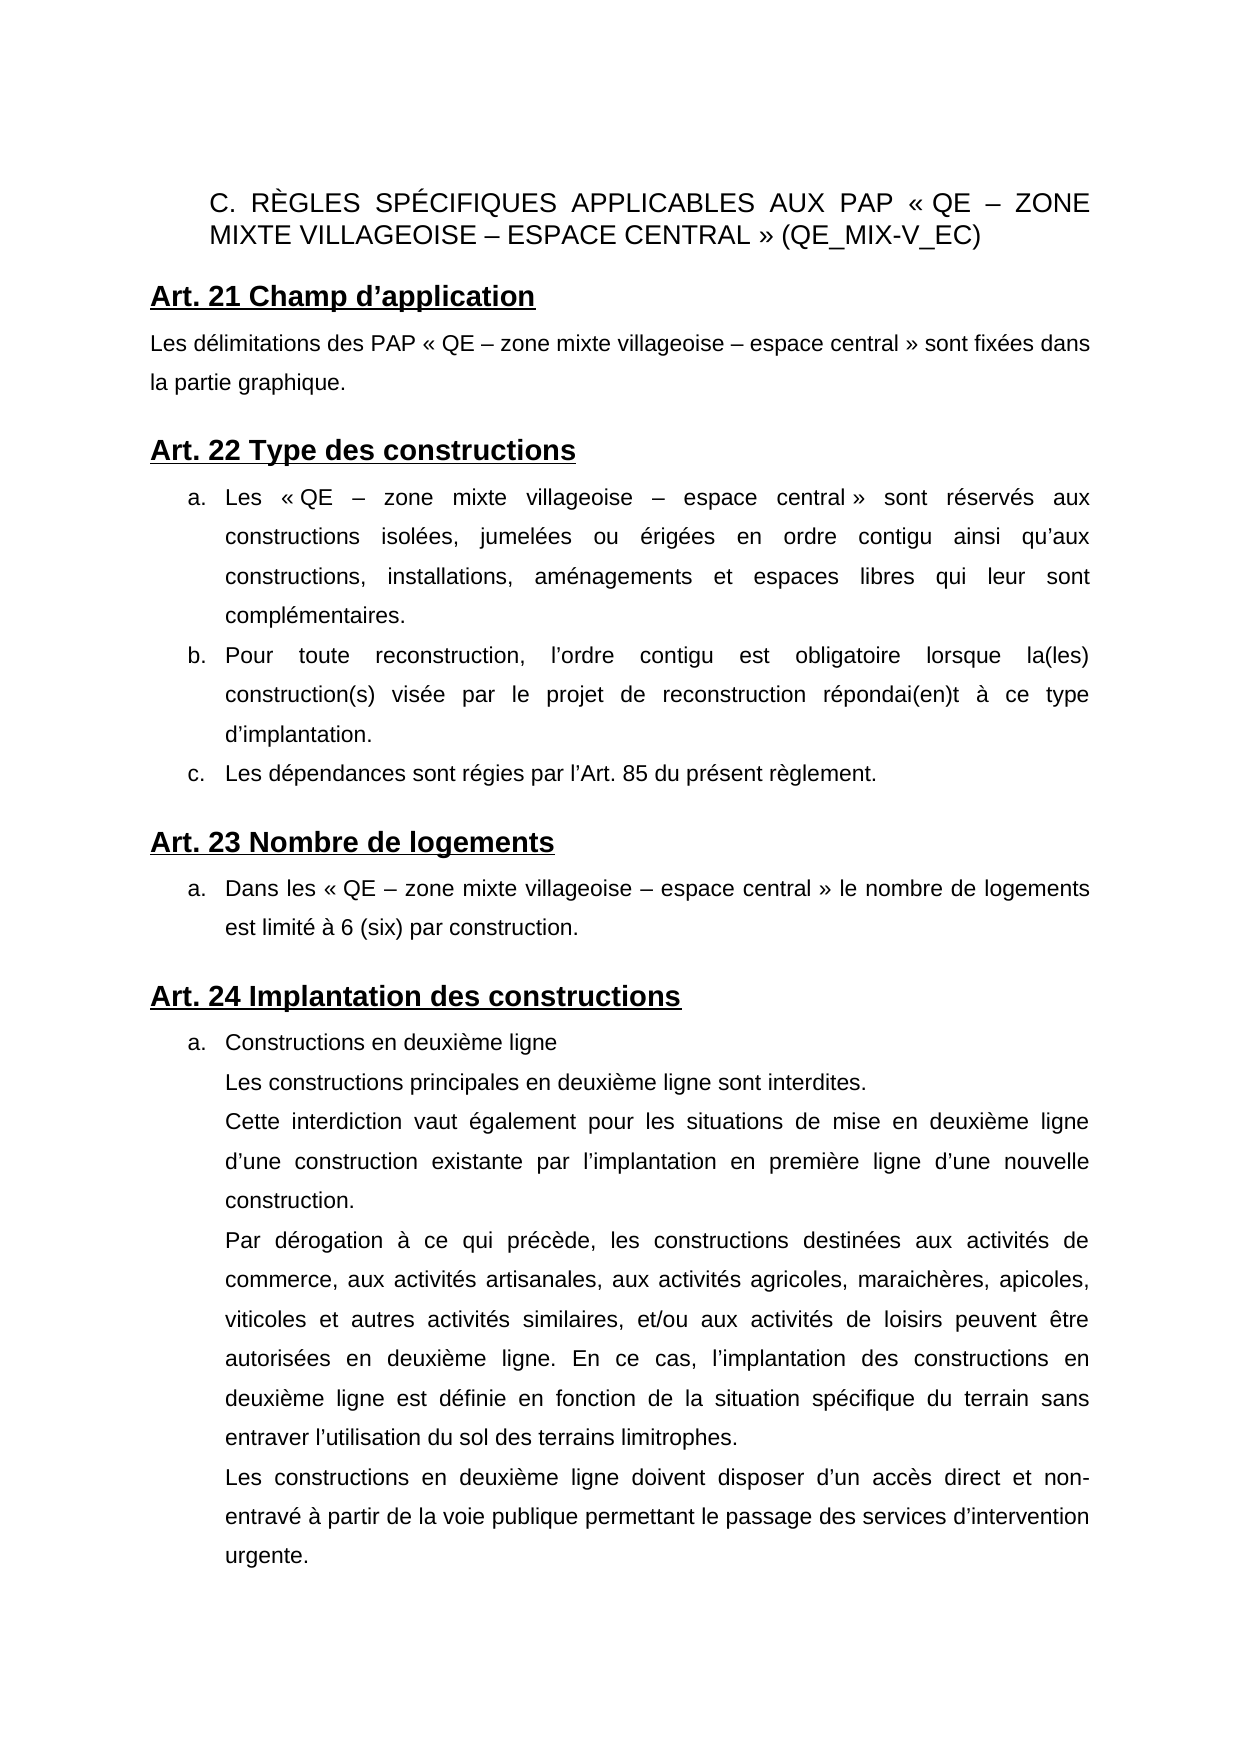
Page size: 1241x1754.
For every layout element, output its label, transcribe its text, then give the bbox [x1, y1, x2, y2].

list Pour toute reconstruction, l’ordre contigu est obligatoire lorsque la(les) construction(s) visée par le projet de reconstruction répondai(en)t à ce type d’implantation. [187, 642, 1090, 747]
text Les délimitations des PAP « QE – zone mixte villageoise – espace central » sont fixées dans la partie graphique. [150, 329, 1090, 395]
subtitle Art. 22 Type des constructions [150, 433, 1090, 467]
list Dans les « QE – zone mixte villageoise – espace central » le nombre de logements est limité à 6 (six) par construction. [187, 875, 1090, 941]
list Les « QE – zone mixte villageoise – espace central » sont réservés aux constructions isolées, jumelées ou érigées en ordre contigu ainsi qu’aux constructions, installations, aménagements et espaces libres qui leur sont complémentaires. [187, 484, 1090, 628]
title C. Règles spécifiques applicables aux PAP « QE – zone mixte villageoise – espace central » (QE_MIX-V_EC) [209, 187, 1090, 250]
list Les dépendances sont régies par l’Art. 85 du présent règlement. [187, 760, 1090, 786]
subtitle Art. 21 Champ d’application [150, 279, 1090, 313]
text Les constructions en deuxième ligne doivent disposer d’un accès direct et non-entravé à partir de la voie publique permettant le passage des services d’intervention urgente. [225, 1463, 1090, 1569]
text Les constructions principales en deuxième ligne sont interdites. [225, 1069, 1090, 1095]
list Constructions en deuxième ligne [187, 1029, 1090, 1056]
subtitle Art. 24 Implantation des constructions [150, 979, 1090, 1012]
subtitle Art. 23 Nombre de logements [150, 824, 1090, 858]
text Cette interdiction vaut également pour les situations de mise en deuxième ligne d’une construction existante par l’implantation en première ligne d’une nouvelle construction. [225, 1108, 1090, 1213]
text Par dérogation à ce qui précède, les constructions destinées aux activités de commerce, aux activités artisanales, aux activités agricoles, maraichères, apicoles, viticoles et autres activités similaires, et/ou aux activités de loisirs peuvent être autorisées en deuxième ligne. En ce cas, l’implantation des constructions en deuxième ligne est définie en fonction de la situation spécifique du terrain sans entraver l’utilisation du sol des terrains limitrophes. [225, 1227, 1090, 1450]
